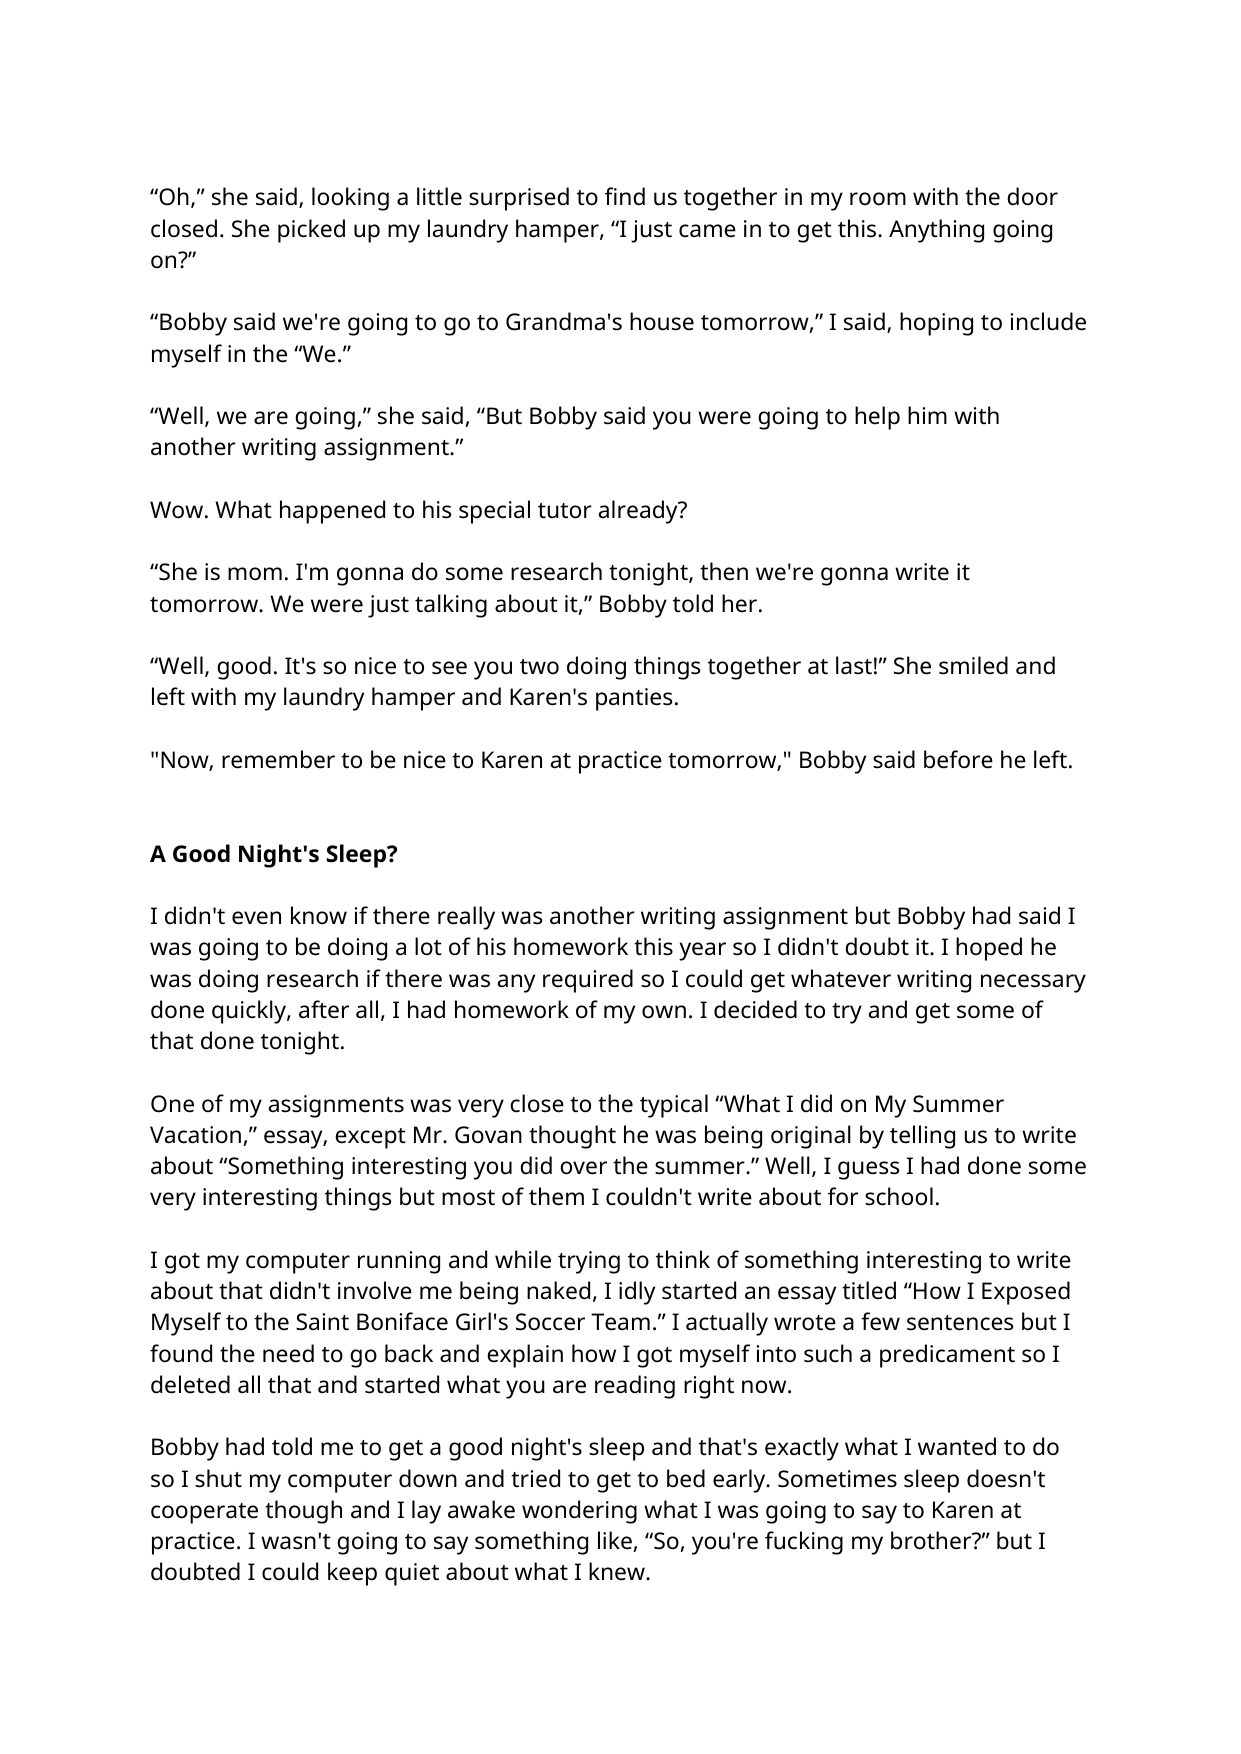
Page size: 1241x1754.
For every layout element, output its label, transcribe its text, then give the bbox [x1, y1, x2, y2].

text I didn't even know if there really was another writing assignment but Bobby had said I was going to be doing a lot of his homework this year so I didn't doubt it. I hoped he was doing research if there was any required so I could get whatever writing necessary done quickly, after all, I had homework of my own. I decided to try and get some of that done tonight. [150, 900, 1090, 1056]
text One of my assignments was very close to the typical “What I did on My Summer Vacation,” essay, except Mr. Govan thought he was being original by telling us to write about “Something interesting you did over the summer.” Well, I guess I had done some very interesting things but most of them I couldn't write about for school. [150, 1087, 1090, 1212]
text I got my computer running and while trying to think of something interesting to write about that didn't involve me being naked, I idly started an essay titled “How I Exposed Myself to the Saint Boniface Girl's Soccer Team.” I actually wrote a few sentences but I found the need to go back and explain how I got myself into such a predicament so I deleted all that and started what you are reading right now. [150, 1244, 1090, 1400]
text "Now, remember to be nice to Karen at practice tomorrow," Bobby said before he left. [150, 744, 1090, 775]
text A Good Night's Sleep? [150, 837, 1090, 869]
text “Oh,” she said, looking a little surprised to find us together in my room with the door closed. She picked up my laundry hamper, “I just came in to get this. Anything going on?” [150, 181, 1090, 275]
text “Bobby said we're going to go to Grandma's house tomorrow,” I said, hoping to include myself in the “We.” [150, 306, 1090, 369]
text Bobby had told me to get a good night's sleep and that's exactly what I wanted to do so I shut my computer down and tried to get to bed early. Sometimes sleep doesn't cooperate though and I lay awake wondering what I was going to say to Karen at practice. I wasn't going to say something like, “So, you're fucking my brother?” but I doubted I could keep quiet about what I knew. [150, 1431, 1090, 1587]
text “Well, good. It's so nice to see you two doing things together at last!” She smiled and left with my laundry hamper and Karen's panties. [150, 650, 1090, 712]
text “She is mom. I'm gonna do some research tonight, then we're gonna write it tomorrow. We were just talking about it,” Bobby told her. [150, 556, 1090, 619]
text “Well, we are going,” she said, “But Bobby said you were going to help him with another writing assignment.” [150, 400, 1090, 462]
text Wow. What happened to his special tutor already? [150, 494, 1090, 525]
